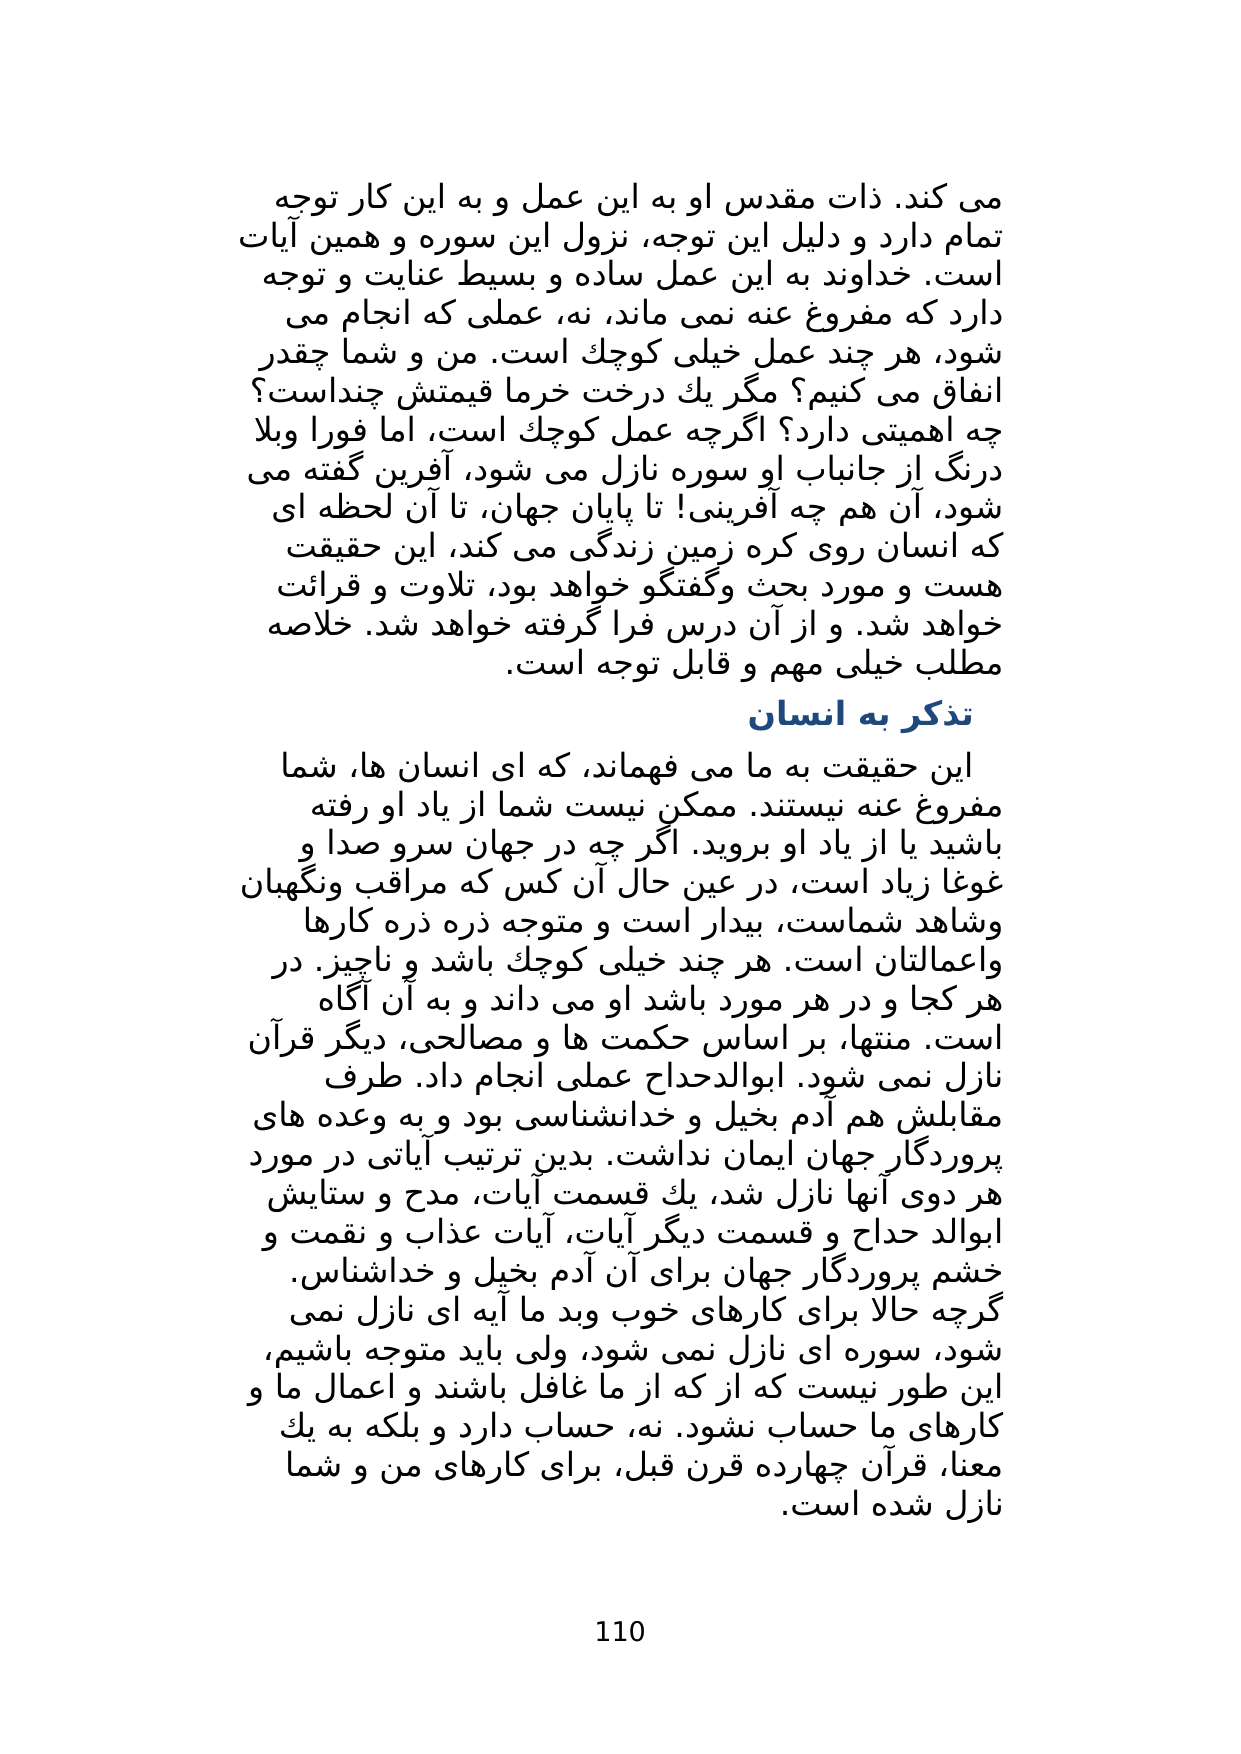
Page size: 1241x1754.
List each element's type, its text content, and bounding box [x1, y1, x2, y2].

subtitle تذكر به انسان [236, 695, 1004, 734]
text اين حقيقت به ما مى فهماند، كه اى انسان ها، شما مفروغ عنه نيستند. ممكن نيست شما از ياد او رفته باشيد يا از ياد او برويد. اگر چه در جهان سرو صدا و غوغا زياد است، در عين حال آن كس كه مراقب ونگهبان وشاهد شماست، بيدار است و متوجه ذره ذره كارها واعمالتان است. هر چند خيلى كوچك باشد و ناچيز. در هر كجا و در هر مورد باشد او مى داند و به آن آگاه است. منتها، بر اساس حكمت ها و مصالحى، ديگر قرآن نازل نمى شود. ابوالدحداح عملى انجام داد. طرف مقابلش هم آدم بخيل و خدانشناسى بود و به وعده هاى پروردگار جهان ايمان نداشت. بدين ترتيب آياتى در مورد هر دوى آنها نازل شد، يك قسمت آيات، مدح و ستايش ابوالد حداح و قسمت ديگر آيات، آيات عذاب و نقمت و خشم پروردگار جهان براى آن آدم بخيل و خداشناس. گرچه حالا براى كارهاى خوب وبد ما آيه اى نازل نمى شود، سوره اى نازل نمى شود، ولى بايد متوجه باشيم، اين طور نيست كه از كه از ما غافل باشند و اعمال ما و كارهاى ما حساب نشود. نه، حساب دارد و بلكه به يك معنا، قرآن چهارده قرن قبل، براى كارهاى من و شما نازل شده است. [236, 746, 1004, 1523]
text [236, 177, 1004, 682]
